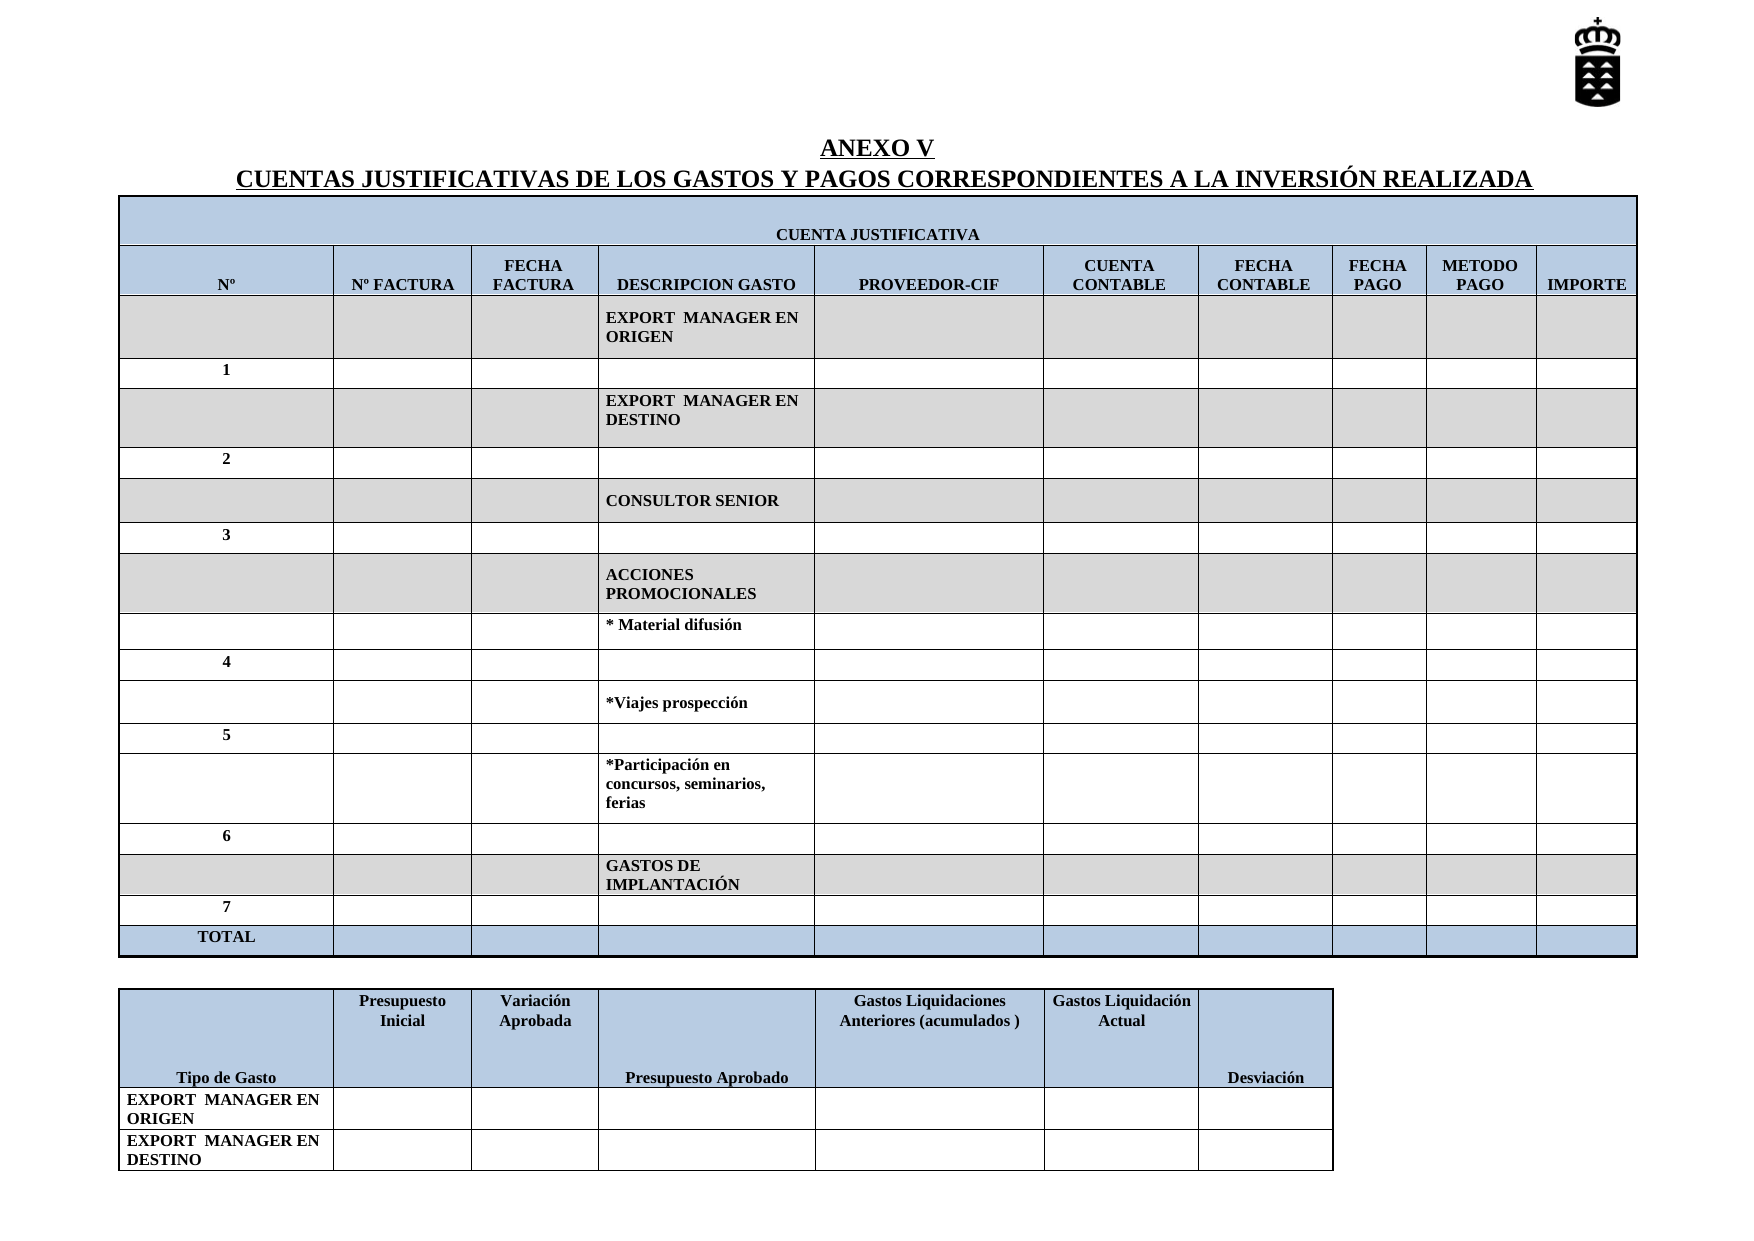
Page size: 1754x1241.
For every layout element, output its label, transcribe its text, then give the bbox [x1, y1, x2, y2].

table_cell [1044, 359, 1198, 388]
table_cell [1199, 359, 1332, 388]
table_cell [815, 389, 1043, 447]
table_cell [1199, 479, 1332, 522]
table_cell [815, 724, 1043, 753]
table_cell Nº FACTURA [334, 246, 471, 294]
table_cell [472, 389, 598, 447]
table_cell [120, 855, 333, 894]
table_cell FECHA FACTURA [472, 246, 598, 294]
table_cell [599, 1130, 815, 1170]
table_cell [1333, 681, 1426, 722]
table_cell [815, 926, 1043, 955]
table_cell EXPORT MANAGER EN ORIGEN [599, 296, 814, 358]
table_cell [334, 389, 471, 447]
table_cell [1044, 896, 1198, 925]
table_cell DESCRIPCION GASTO [599, 246, 814, 294]
table_cell [334, 523, 471, 552]
table_cell [599, 448, 814, 477]
table_cell [599, 926, 814, 955]
table_cell [1537, 724, 1636, 753]
table_cell [120, 754, 333, 823]
table_cell [334, 448, 471, 477]
table_header Tipo de Gasto [120, 990, 333, 1087]
table_cell [1537, 614, 1636, 649]
table_cell * Material difusión [599, 614, 814, 649]
table_cell [1427, 754, 1536, 823]
table_header Presupuesto Inicial [334, 990, 471, 1087]
table_cell PROVEEDOR-CIF [815, 246, 1043, 294]
table_cell [1044, 523, 1198, 552]
table_cell [1333, 296, 1426, 358]
table_cell [1044, 855, 1198, 894]
table_cell [120, 389, 333, 447]
table_cell [1199, 554, 1332, 612]
table_cell [1333, 479, 1426, 522]
table_cell [1044, 554, 1198, 612]
table_cell [1333, 523, 1426, 552]
table_cell [1537, 389, 1636, 447]
table_cell [472, 926, 598, 955]
table_cell [815, 824, 1043, 854]
table_cell [334, 724, 471, 753]
table_cell [1427, 650, 1536, 680]
table_cell [334, 1088, 471, 1128]
table_cell CONSULTOR SENIOR [599, 479, 814, 522]
text CUENTAS JUSTIFICATIVAS DE LOS GASTOS Y PAGOS CORRESPONDIENTES A LA INVERSIÓN REALIZADA [236, 164, 1636, 193]
table_cell [1537, 754, 1636, 823]
table_cell [472, 448, 598, 477]
table_cell [1333, 359, 1426, 388]
table_cell [334, 1130, 471, 1170]
table_cell 7 [120, 896, 333, 925]
table_cell [472, 681, 598, 722]
table_cell [815, 296, 1043, 358]
table_cell [472, 896, 598, 925]
table_cell [1537, 479, 1636, 522]
table_cell [120, 296, 333, 358]
table_cell [472, 824, 598, 854]
table_cell [1044, 296, 1198, 358]
table_cell [599, 650, 814, 680]
table_cell [1333, 896, 1426, 925]
table_header Desviación [1199, 990, 1332, 1087]
table_cell [472, 479, 598, 522]
table_cell [1537, 554, 1636, 612]
table_cell [472, 1130, 598, 1170]
table_cell [1199, 681, 1332, 722]
table_cell [1199, 296, 1332, 358]
table_cell [334, 479, 471, 522]
table_cell [1427, 296, 1536, 358]
table_cell [1537, 296, 1636, 358]
table_cell [1199, 724, 1332, 753]
table_cell [1537, 523, 1636, 552]
table_cell *Participación en concursos, seminarios, ferias [599, 754, 814, 823]
table_cell [472, 554, 598, 612]
table_cell EXPORT MANAGER EN DESTINO [599, 389, 814, 447]
table_cell Nº [120, 246, 333, 294]
table_cell [1044, 614, 1198, 649]
table_cell [1333, 554, 1426, 612]
table_cell [1333, 855, 1426, 894]
table_cell [1427, 724, 1536, 753]
table_cell [1199, 448, 1332, 477]
table_cell [1333, 614, 1426, 649]
table_cell [120, 554, 333, 612]
table_cell [472, 724, 598, 753]
table_cell [815, 448, 1043, 477]
table_cell [120, 479, 333, 522]
table_cell [1537, 448, 1636, 477]
table_header CUENTA JUSTIFICATIVA [120, 197, 1537, 244]
table_cell [1044, 754, 1198, 823]
table_cell [1427, 389, 1536, 447]
table_cell 6 [120, 824, 333, 854]
table_cell 2 [120, 448, 333, 477]
table_cell EXPORT MANAGER EN ORIGEN [120, 1088, 333, 1128]
table_cell [599, 724, 814, 753]
table_cell FECHA PAGO [1333, 246, 1426, 294]
table_cell [334, 554, 471, 612]
table_cell [1199, 754, 1332, 823]
table_cell [816, 1088, 1044, 1128]
table_cell [1427, 926, 1536, 955]
table_cell [599, 896, 814, 925]
table_cell [472, 523, 598, 552]
table_cell [472, 754, 598, 823]
table_cell [334, 614, 471, 649]
table_cell [1045, 1130, 1198, 1170]
table_cell [815, 650, 1043, 680]
table_cell [1333, 724, 1426, 753]
table_cell [1537, 650, 1636, 680]
table_cell [334, 650, 471, 680]
table_cell [815, 681, 1043, 722]
table_cell [1427, 896, 1536, 925]
table_cell [334, 855, 471, 894]
table_cell [472, 359, 598, 388]
table_cell [815, 554, 1043, 612]
table_cell 1 [120, 359, 333, 388]
table_cell [1199, 523, 1332, 552]
picture [1574, 17, 1621, 107]
table_cell [1333, 926, 1426, 955]
table_cell [1045, 1088, 1198, 1128]
table_cell [1044, 824, 1198, 854]
table_cell IMPORTE [1537, 246, 1636, 294]
table_header Gastos Liquidación Actual [1045, 990, 1198, 1087]
table_cell [1199, 1130, 1332, 1170]
table_cell [815, 523, 1043, 552]
table_cell [334, 754, 471, 823]
table_cell [472, 296, 598, 358]
text ANEXO V [236, 133, 1518, 162]
table_cell [334, 681, 471, 722]
table_cell [1427, 855, 1536, 894]
table_cell [120, 681, 333, 722]
table_cell [1199, 650, 1332, 680]
table_cell [1199, 926, 1332, 955]
table_cell ACCIONES PROMOCIONALES [599, 554, 814, 612]
table_header Presupuesto Aprobado [599, 990, 815, 1087]
table_cell [1044, 389, 1198, 447]
table_cell 3 [120, 523, 333, 552]
table_header [1537, 197, 1636, 244]
table_cell [1537, 926, 1636, 955]
table_cell [1044, 479, 1198, 522]
table_cell [815, 896, 1043, 925]
table_cell [472, 614, 598, 649]
table_cell [1199, 896, 1332, 925]
table_cell [472, 855, 598, 894]
table_cell 5 [120, 724, 333, 753]
table_cell [1427, 681, 1536, 722]
table_cell [599, 1088, 815, 1128]
table_cell [1333, 824, 1426, 854]
table_cell [599, 359, 814, 388]
table_cell [1044, 448, 1198, 477]
table_cell [1199, 1088, 1332, 1128]
table_cell [120, 614, 333, 649]
table_cell [1427, 523, 1536, 552]
table_cell [334, 926, 471, 955]
table_cell [1427, 614, 1536, 649]
table_cell [1044, 724, 1198, 753]
table_cell [1044, 926, 1198, 955]
table_cell [815, 614, 1043, 649]
table_cell [815, 754, 1043, 823]
table_cell [1427, 554, 1536, 612]
table_cell [1333, 389, 1426, 447]
table_cell [599, 824, 814, 854]
table_cell [815, 479, 1043, 522]
table_cell [1044, 650, 1198, 680]
table_cell [1333, 650, 1426, 680]
table_cell FECHA CONTABLE [1199, 246, 1332, 294]
table_cell METODO PAGO [1427, 246, 1536, 294]
table_cell [472, 650, 598, 680]
table_cell [1199, 855, 1332, 894]
table_cell [334, 359, 471, 388]
table_cell *Viajes prospección [599, 681, 814, 722]
table_cell [1199, 389, 1332, 447]
table_cell [1427, 448, 1536, 477]
table_cell [815, 855, 1043, 894]
table_cell [334, 896, 471, 925]
table_cell [1333, 754, 1426, 823]
table_header Variación Aprobada [472, 990, 598, 1087]
table_cell [1427, 359, 1536, 388]
table_cell [599, 523, 814, 552]
table_cell [1333, 448, 1426, 477]
table_cell [1199, 824, 1332, 854]
table_header Gastos Liquidaciones Anteriores (acumulados ) [816, 990, 1044, 1087]
table_cell [1427, 479, 1536, 522]
table_cell [1537, 824, 1636, 854]
table_cell [815, 359, 1043, 388]
table_cell [334, 824, 471, 854]
table_cell [1427, 824, 1536, 854]
table_cell [472, 1088, 598, 1128]
table_cell [1537, 681, 1636, 722]
table_cell [334, 296, 471, 358]
table_cell [1537, 359, 1636, 388]
table_cell CUENTA CONTABLE [1044, 246, 1198, 294]
table_cell [1537, 855, 1636, 894]
table_cell [1199, 614, 1332, 649]
table_cell [1537, 896, 1636, 925]
table_cell EXPORT MANAGER EN DESTINO [120, 1130, 333, 1170]
table_cell GASTOS DE IMPLANTACIÓN [599, 855, 814, 894]
table_cell TOTAL [120, 926, 333, 955]
table_cell 4 [120, 650, 333, 680]
table_cell [816, 1130, 1044, 1170]
table_cell [1044, 681, 1198, 722]
